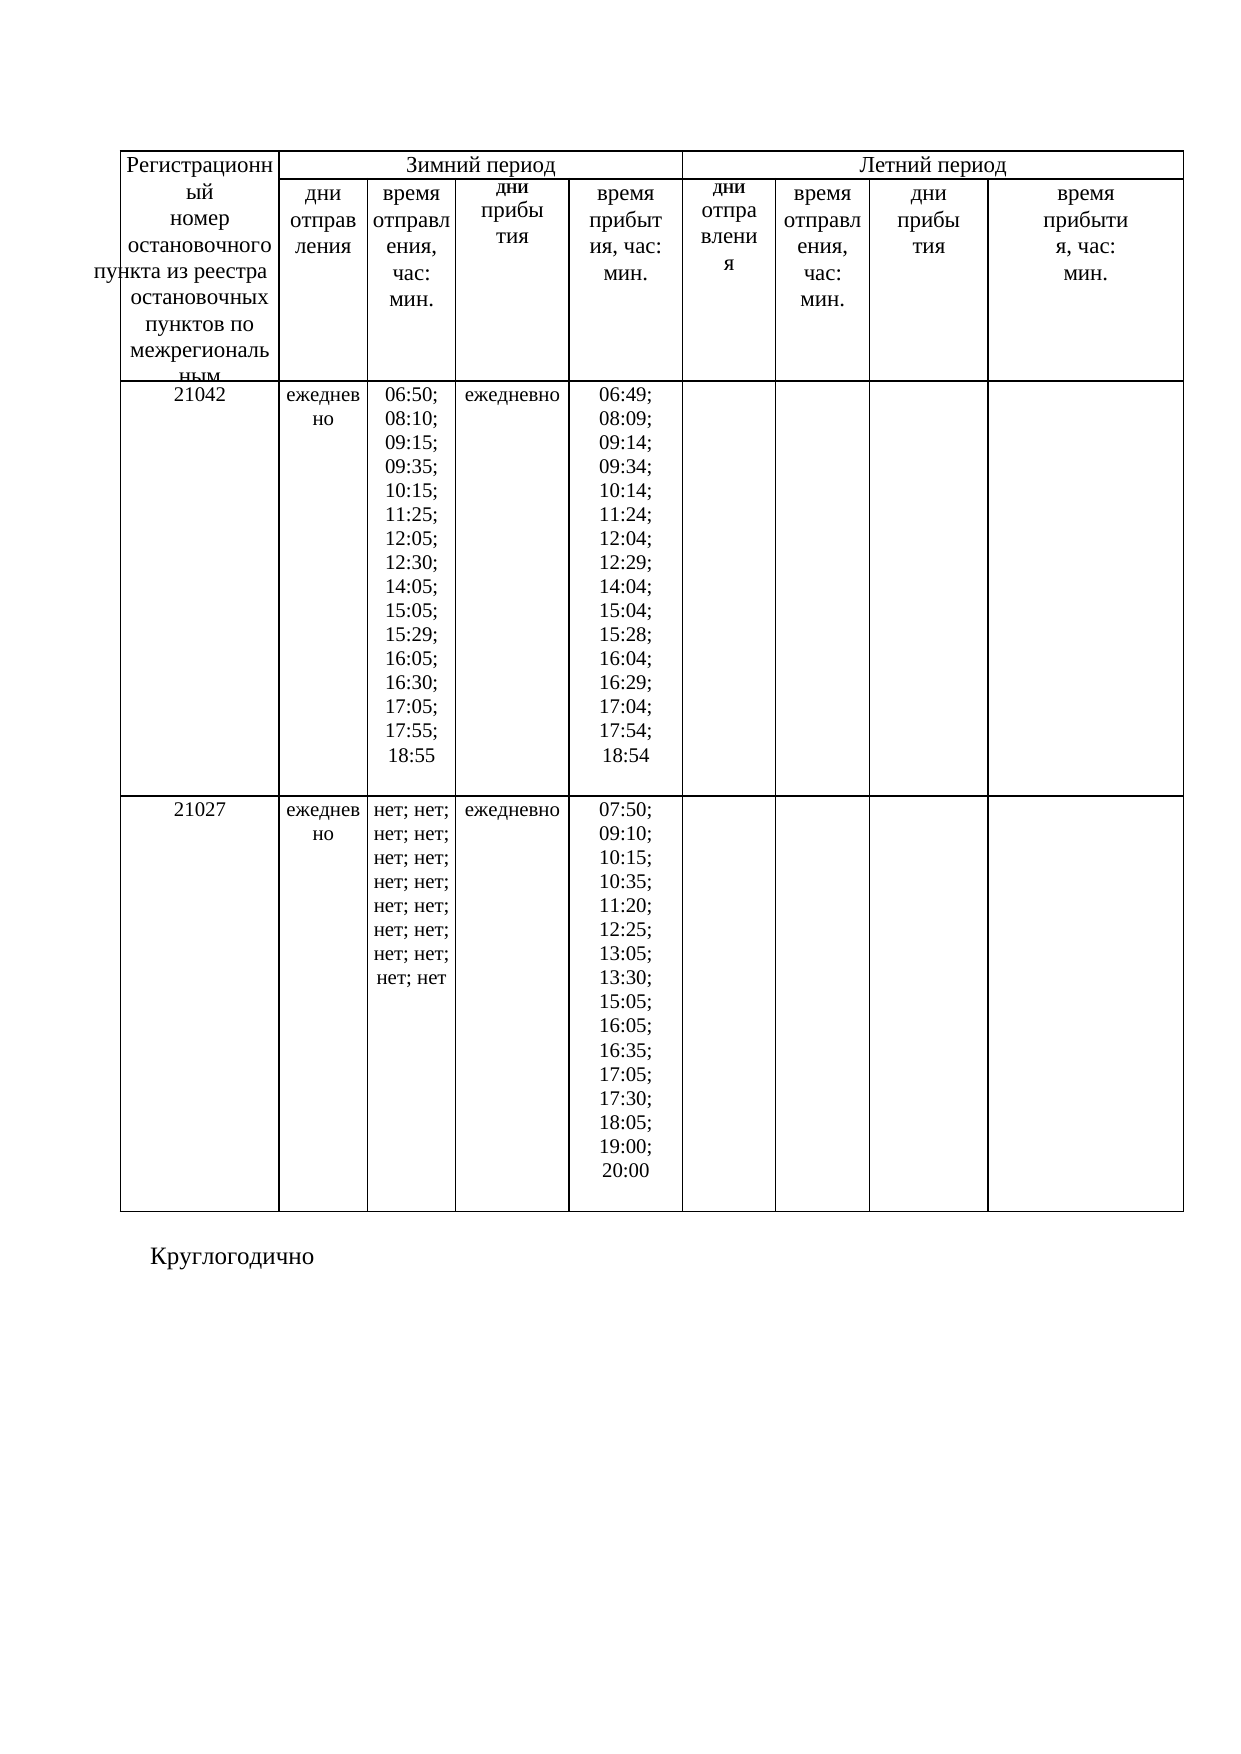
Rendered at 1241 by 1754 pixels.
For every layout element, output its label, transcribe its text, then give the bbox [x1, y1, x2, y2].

table_cell дни отправ ления [280, 180, 367, 380]
table_header Регистрационный номер остановочного пункта из реестра остановочных пунктов по межрегиональным маршрутам регулярных перевозок [121, 152, 278, 380]
table_cell ДНИ прибы тия [456, 180, 568, 380]
table_cell время отправл ения, час: мин. [368, 180, 455, 380]
table_cell ежедневно [280, 382, 367, 795]
table_cell ежедневно [456, 382, 568, 795]
table_cell 21042 [121, 382, 278, 795]
table_cell 07:50; 09:10; 10:15; 10:35; 11:20; 12:25; 13:05; 13:30; 15:05; 16:05; 16:35; 17:05; 17:30; 18:05; 19:00; 20:00 [570, 797, 682, 1211]
table_cell 06:49; 08:09; 09:14; 09:34; 10:14; 11:24; 12:04; 12:29; 14:04; 15:04; 15:28; 16:04; 16:29; 17:04; 17:54; 18:54 [570, 382, 682, 795]
table_header Зимний период [280, 152, 682, 178]
table_cell ежедневно [456, 797, 568, 1211]
table_cell ежедневно [280, 797, 367, 1211]
table_cell время прибыти я, час: мин. [989, 180, 1183, 380]
table_cell [776, 797, 869, 1211]
table_cell [776, 382, 869, 795]
table_cell [683, 382, 775, 795]
table_cell ДНИ отпра влени я [683, 180, 775, 380]
table_cell [989, 797, 1183, 1211]
table_cell время отправл ения, час: мин. [776, 180, 869, 380]
table_cell нет; нет; нет; нет; нет; нет; нет; нет; нет; нет; нет; нет; нет; нет; нет; нет [368, 797, 455, 1211]
table_cell [870, 382, 987, 795]
table_header Летний период [683, 152, 1183, 178]
table_cell 06:50; 08:10; 09:15; 09:35; 10:15; 11:25; 12:05; 12:30; 14:05; 15:05; 15:29; 16:05; 16:30; 17:05; 17:55; 18:55 [368, 382, 455, 795]
table_cell [683, 797, 775, 1211]
table_cell [870, 797, 987, 1211]
table_cell [989, 382, 1183, 795]
table_cell дни прибы тия [870, 180, 987, 380]
text Круглогодично [150, 1241, 1090, 1270]
table_cell 21027 [121, 797, 278, 1211]
table_cell время прибыт ия, час: мин. [570, 180, 682, 380]
